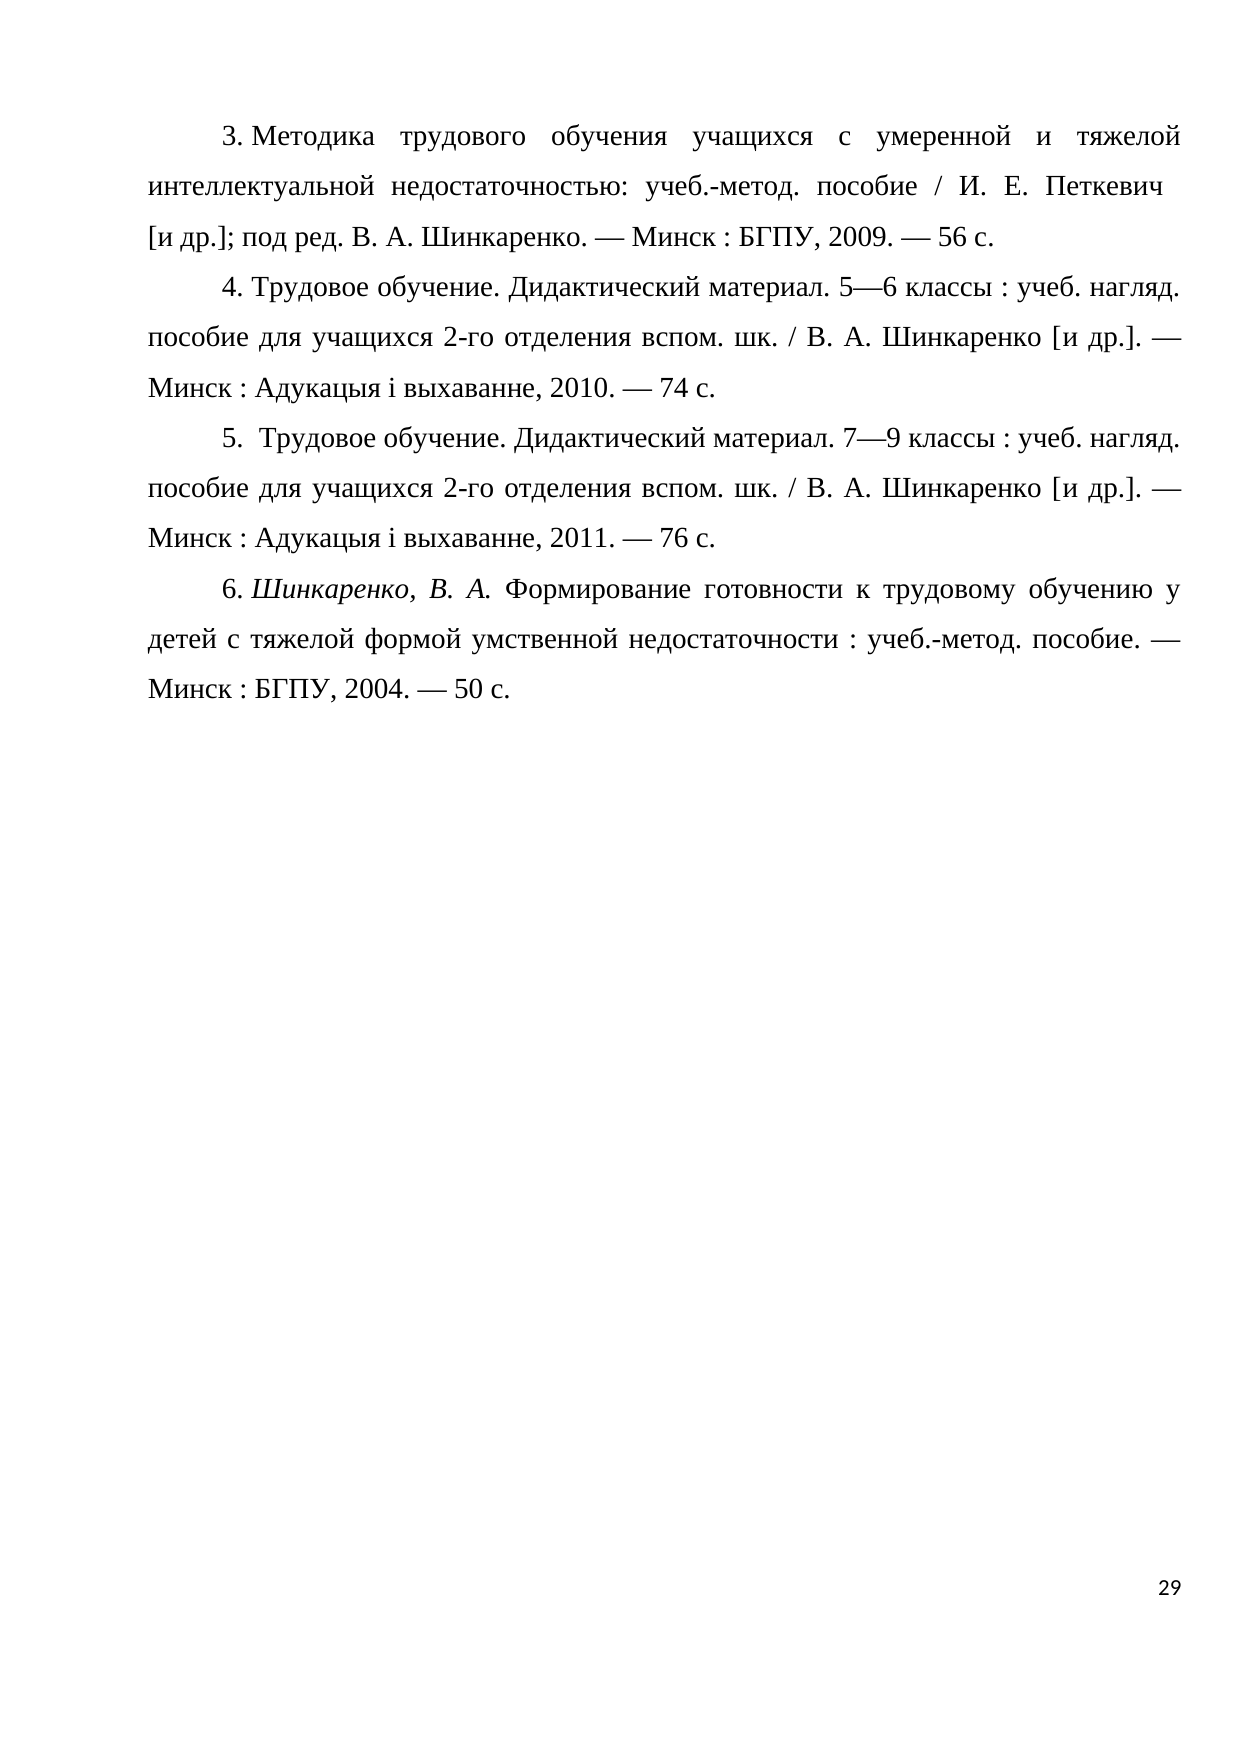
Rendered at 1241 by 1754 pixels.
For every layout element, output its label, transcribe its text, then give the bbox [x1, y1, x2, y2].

list Методика трудового обучения учащихся с умеренной и тяжелой интеллектуальной недостаточностью: учеб.-метод. пособие / И. Е. Петкевич [и др.]; под ред. В. А. Шинкаренко. — Минск : БГПУ, 2009. — 56 с. [148, 118, 1181, 252]
list Трудовое обучение. Дидактический материал. 7—9 классы : учеб. нагляд. пособие для учащихся 2-го отделения вспом. шк. / В. А. Шинкаренко [и др.]. — Минск : Адукацыя і выхаванне, 2011. — 76 с. [148, 420, 1181, 554]
list Шинкаренко, В. А. Формирование готовности к трудовому обучению у детей с тяжелой формой умственной недостаточности : учеб.-метод. пособие. — Минск : БГПУ, 2004. — 50 с. [148, 571, 1181, 705]
list Трудовое обучение. Дидактический материал. 5—6 классы : учеб. нагляд. пособие для учащихся 2-го отделения вспом. шк. / В. А. Шинкаренко [и др.]. — Минск : Адукацыя і выхаванне, 2010. — 74 с. [148, 269, 1181, 403]
